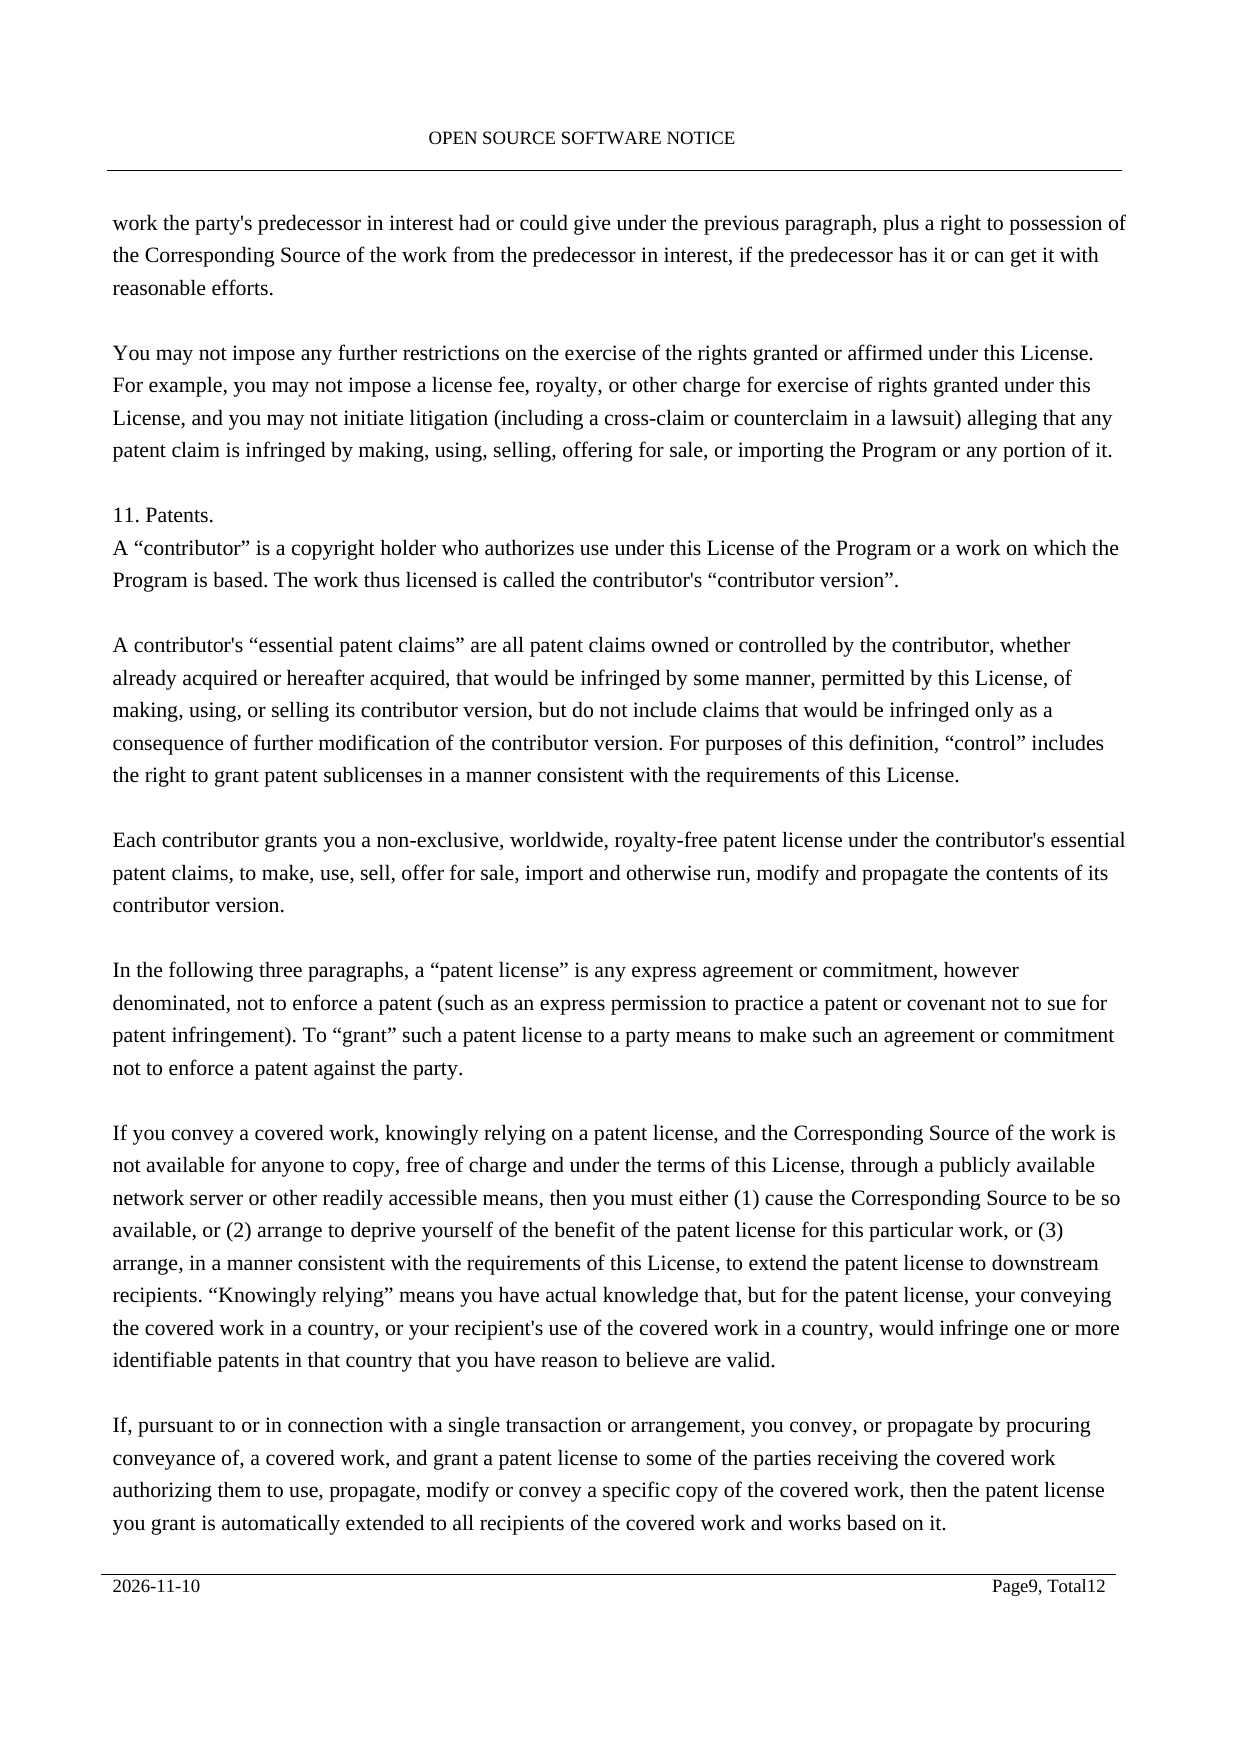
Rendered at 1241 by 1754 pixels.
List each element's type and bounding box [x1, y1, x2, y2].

text [112, 206, 1128, 1539]
